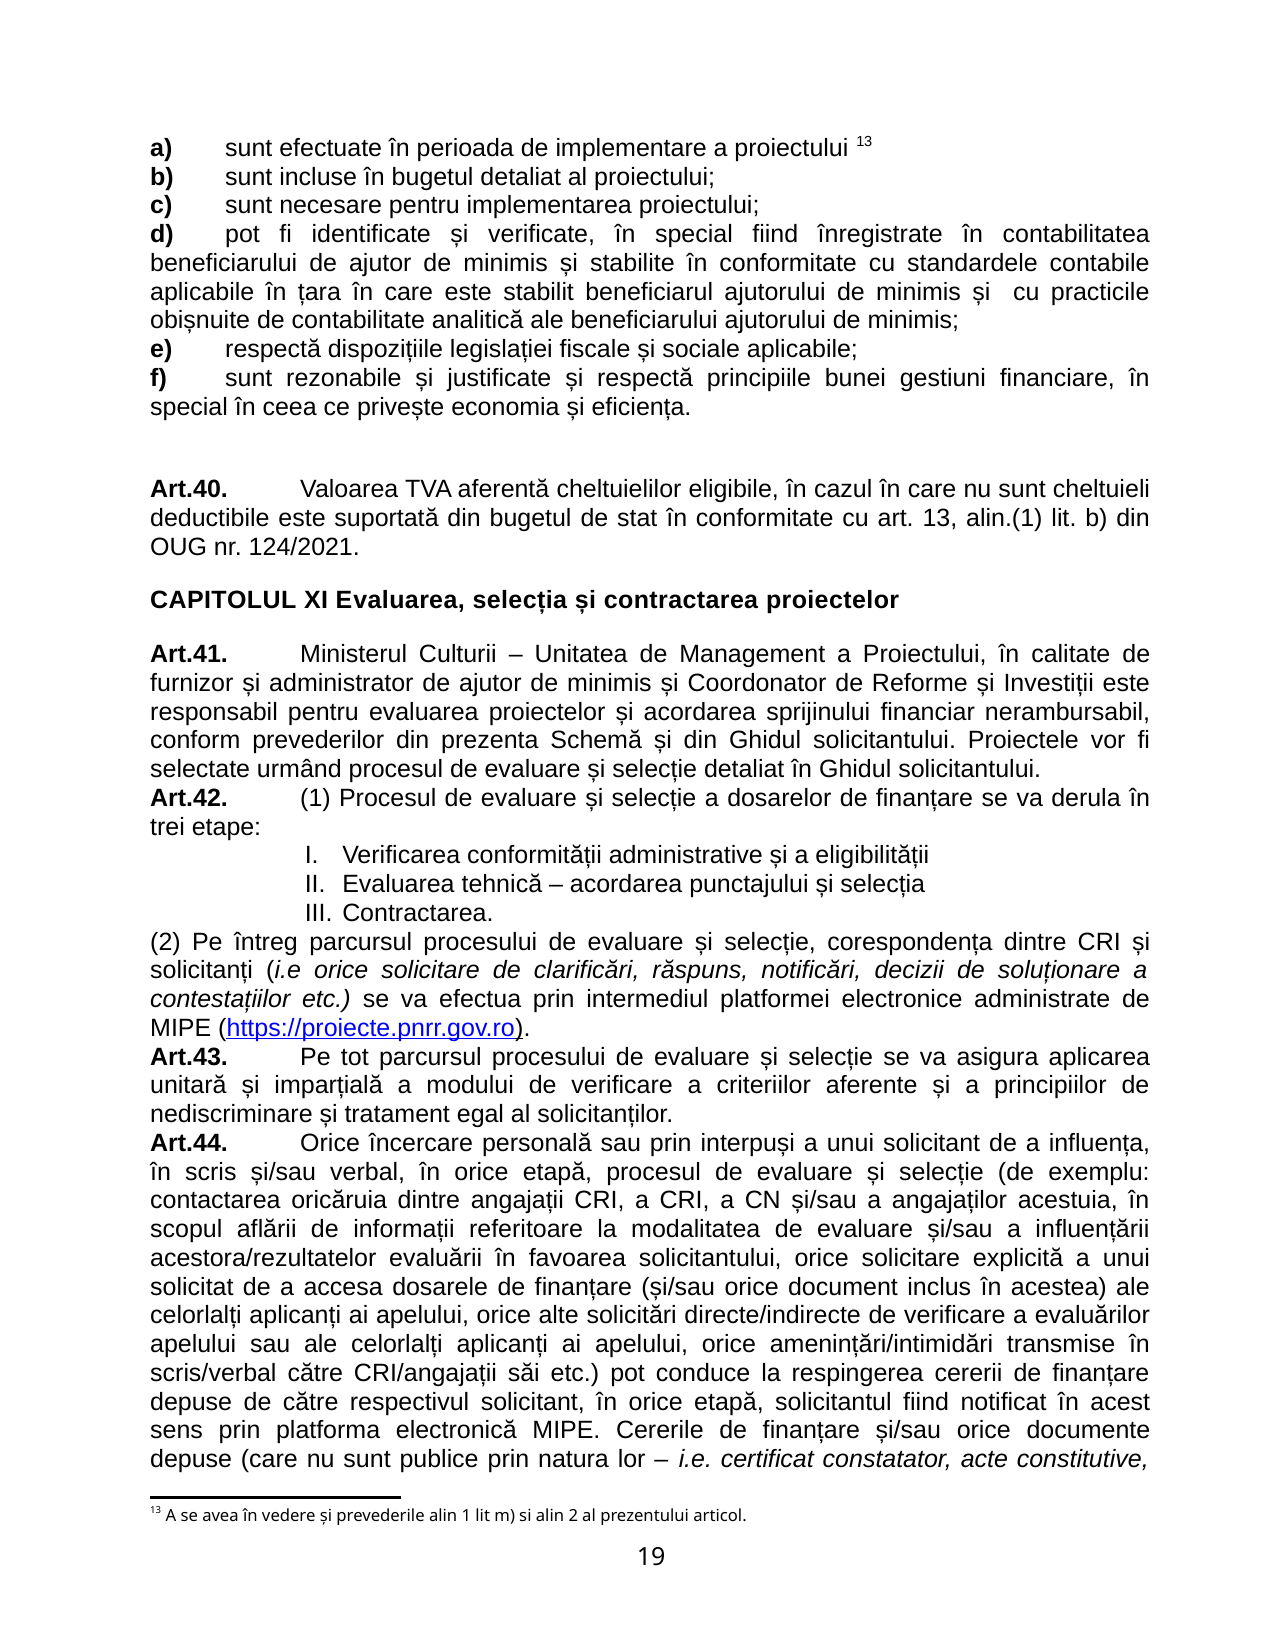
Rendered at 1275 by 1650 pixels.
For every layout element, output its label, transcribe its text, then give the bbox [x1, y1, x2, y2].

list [150, 1128, 1152, 1473]
list Valoarea TVA aferentă cheltuielilor eligibile, în cazul în care nu sunt cheltuieli deductibile este suportată din bugetul de stat în conformitate cu art. 13, alin.(1) lit. b) din OUG nr. 124/2021. [150, 474, 1152, 560]
list respectă dispozițiile legislației fiscale și sociale aplicabile; [150, 334, 1152, 363]
list Verificarea conformității administrative și a eligibilității [304, 840, 1152, 869]
list pot fi identificate și verificate, în special fiind înregistrate în contabilitatea beneficiarului de ajutor de minimis și stabilite în conformitate cu standardele contabile aplicabile în țara în care este stabilit beneficiarul ajutorului de minimis și cu practicile obișnuite de contabilitate analitică ale beneficiarului ajutorului de minimis; [150, 219, 1152, 334]
list sunt necesare pentru implementarea proiectului; [150, 190, 1152, 219]
list Contractarea. [304, 898, 1152, 927]
list Pe tot parcursul procesului de evaluare și selecție se va asigura aplicarea unitară și imparțială a modului de verificare a criteriilor aferente și a principiilor de nediscriminare și tratament egal al solicitanților. [150, 1042, 1152, 1128]
subtitle CAPITOLUL XI Evaluarea, selecția și contractarea proiectelor [150, 585, 1152, 614]
list (1) Procesul de evaluare și selecție a dosarelor de finanțare se va derula în trei etape: [150, 783, 1152, 840]
list Evaluarea tehnică – acordarea punctajului și selecția [304, 869, 1152, 898]
list (2) Pe întreg parcursul procesului de evaluare și selecție, corespondența dintre CRI și solicitanți (i.e orice solicitare de clarificări, răspuns, notificări, decizii de soluționare a contestațiilor etc.) se va efectua prin intermediul platformei electronice administrate de MIPE (https://proiecte.pnrr.gov.ro). [150, 927, 1152, 1042]
list sunt incluse în bugetul detaliat al proiectului; [150, 162, 1152, 190]
list Ministerul Culturii – Unitatea de Management a Proiectului, în calitate de furnizor și administrator de ajutor de minimis și Coordonator de Reforme și Investiții este responsabil pentru evaluarea proiectelor și acordarea sprijinului financiar nerambursabil, conform prevederilor din prezenta Schemă și din Ghidul solicitantului. Proiectele vor fi selectate urmând procesul de evaluare și selecție detaliat în Ghidul solicitantului. [150, 639, 1152, 783]
list sunt rezonabile și justificate și respectă principiile bunei gestiuni financiare, în special în ceea ce privește economia și eficiența. [150, 363, 1152, 420]
list sunt efectuate în perioada de implementare a proiectului [150, 133, 1152, 162]
